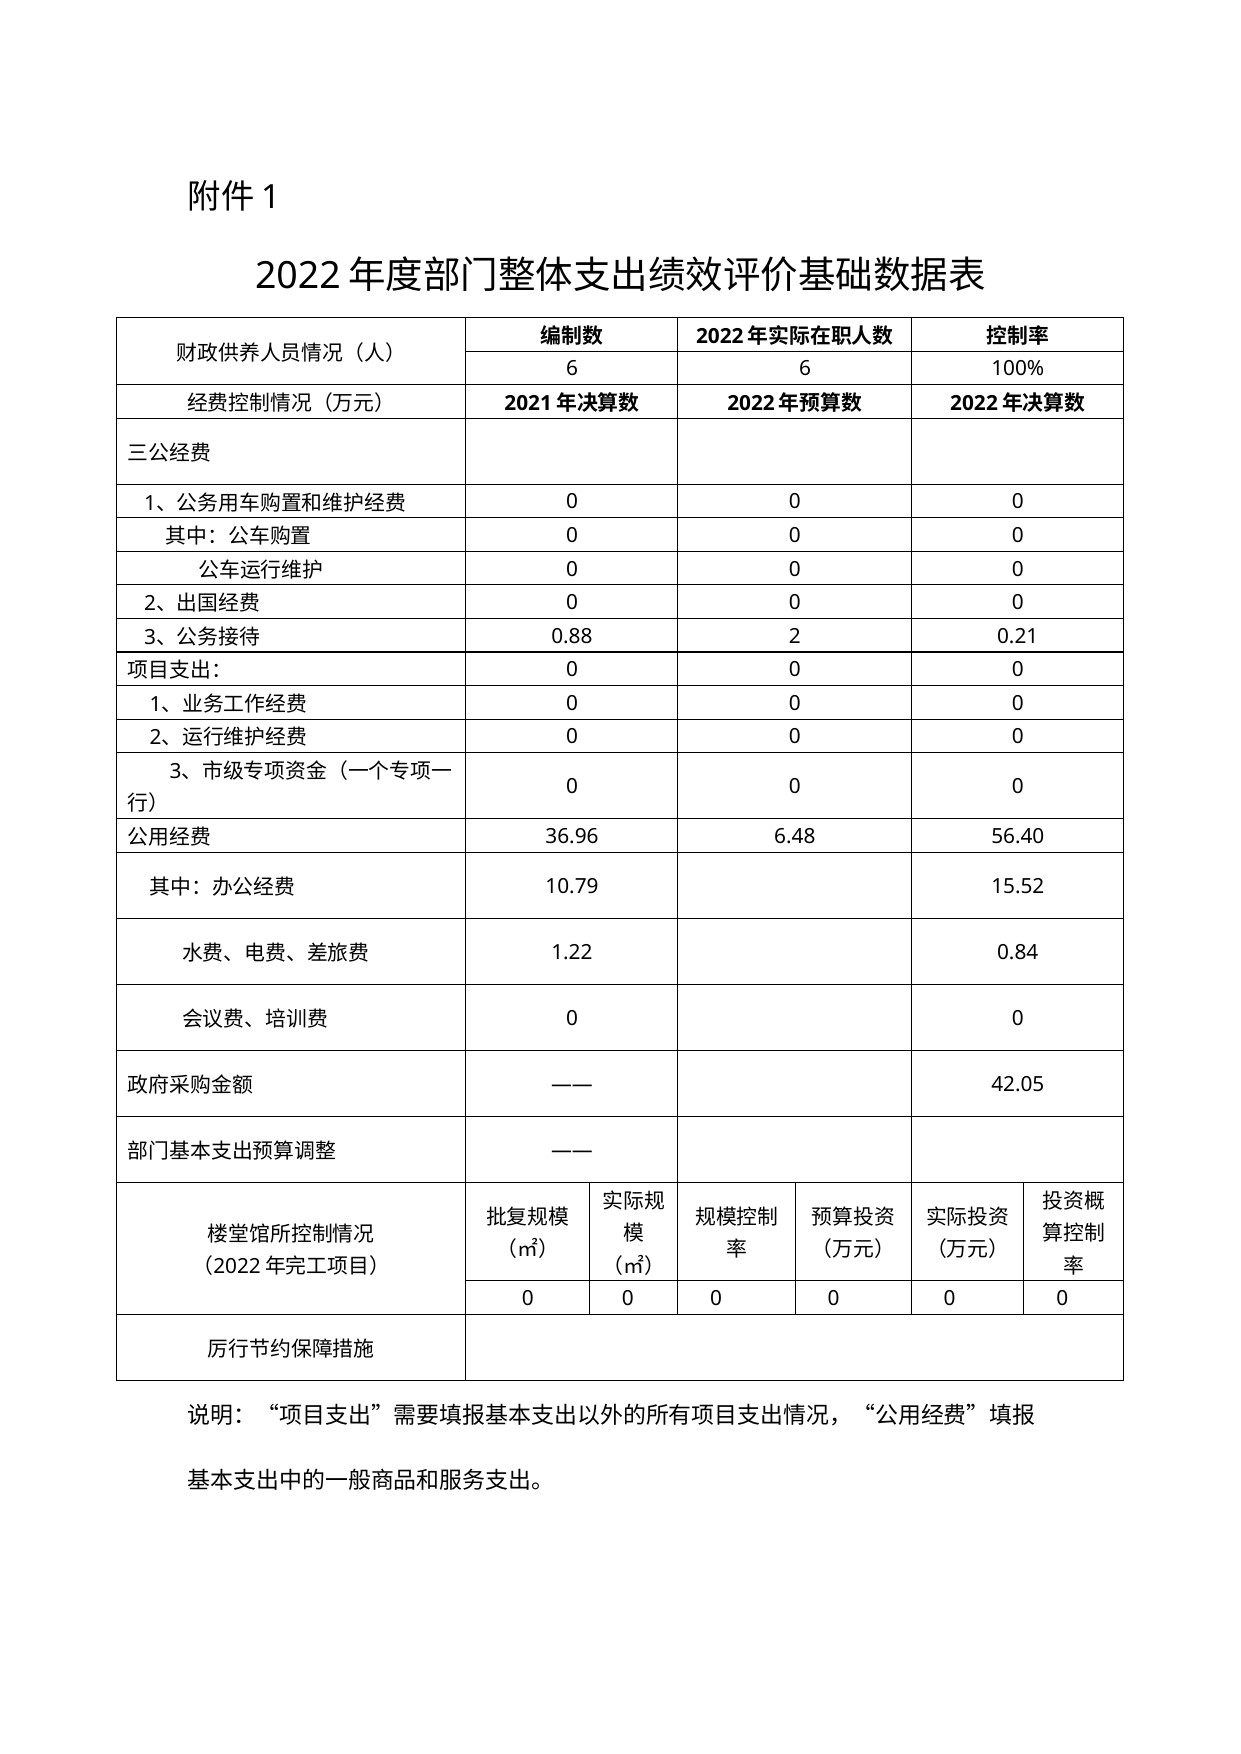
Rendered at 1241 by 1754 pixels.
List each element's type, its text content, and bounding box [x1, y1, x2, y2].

table_cell [466, 419, 677, 484]
table_cell 6 [466, 352, 677, 384]
table_cell 0 [466, 753, 677, 818]
table_cell [678, 985, 911, 1050]
table_cell 规模控制率 [678, 1183, 795, 1280]
table_cell 10.79 [466, 853, 677, 918]
table_cell 其中：公车购置 [117, 518, 465, 551]
table_cell 其中：办公经费 [117, 853, 465, 918]
table_cell 0.84 [912, 919, 1123, 984]
table_cell 0 [912, 518, 1123, 551]
table_cell 3、市级专项资金（一个专项一行） [117, 753, 465, 818]
table_cell 0 [678, 585, 911, 618]
table_cell 实际规模（㎡） [590, 1183, 677, 1280]
table_cell [678, 1117, 911, 1182]
table_cell 100% [912, 352, 1123, 384]
table_header 编制数 [466, 318, 677, 351]
table_cell 0 [466, 985, 677, 1050]
table_cell 0 [678, 686, 911, 718]
table_cell 政府采购金额 [117, 1051, 465, 1116]
table_header 财政供养人员情况（人） [117, 318, 465, 384]
table_cell 0 [912, 686, 1123, 718]
table_cell 0 [1024, 1281, 1123, 1314]
table_cell 0.88 [466, 619, 677, 651]
table_cell 0 [678, 518, 911, 551]
table_cell 2 [678, 619, 911, 651]
table_cell 0 [466, 518, 677, 551]
table_cell —— [466, 1051, 677, 1116]
text 说明：“项目支出”需要填报基本支出以外的所有项目支出情况，“公用经费”填报基本支出中的一般商品和服务支出。 [187, 1381, 1053, 1511]
table_cell 预算投资（万元） [796, 1183, 911, 1280]
table_cell 3、公务接待 [117, 619, 465, 651]
table_cell 0 [466, 585, 677, 618]
table_cell 1、公务用车购置和维护经费 [117, 485, 465, 517]
table_cell 2022年决算数 [912, 385, 1123, 418]
table_cell [678, 853, 911, 918]
table_cell 部门基本支出预算调整 [117, 1117, 465, 1182]
table_cell 会议费、培训费 [117, 985, 465, 1050]
table_cell 0 [466, 552, 677, 584]
table_cell [912, 1117, 1123, 1182]
table_cell 0 [912, 720, 1123, 752]
table_header 控制率 [912, 318, 1123, 351]
table_cell 0 [590, 1281, 677, 1314]
table_cell 0 [466, 686, 677, 718]
table_cell 0 [912, 653, 1123, 685]
table_cell 1.22 [466, 919, 677, 984]
table_cell 0 [678, 653, 911, 685]
table_cell 水费、电费、差旅费 [117, 919, 465, 984]
table_cell 0 [678, 1281, 795, 1314]
table_cell 0 [912, 1281, 1023, 1314]
table_cell 厉行节约保障措施 [117, 1315, 465, 1380]
table_cell —— [466, 1117, 677, 1182]
table_cell [678, 919, 911, 984]
table_cell [912, 419, 1123, 484]
table_cell 2、出国经费 [117, 585, 465, 618]
table_cell 6 [678, 352, 911, 384]
table_cell 项目支出： [117, 653, 465, 685]
table_cell 0 [466, 1281, 589, 1314]
table_cell 0 [912, 585, 1123, 618]
table_cell 2022年预算数 [678, 385, 911, 418]
text 附件1 [187, 162, 1053, 227]
table_cell 6.48 [678, 819, 911, 852]
table_cell 公用经费 [117, 819, 465, 852]
table_cell 投资概算控制率 [1024, 1183, 1123, 1280]
table_cell 楼堂馆所控制情况 （2022年完工项目） [117, 1183, 465, 1314]
table_header 2022年实际在职人数 [678, 318, 911, 351]
table_cell 0 [466, 720, 677, 752]
table_cell 公车运行维护 [117, 552, 465, 584]
table_cell 0 [912, 552, 1123, 584]
table_cell 1、业务工作经费 [117, 686, 465, 718]
table_cell 经费控制情况（万元） [117, 385, 465, 418]
table_cell 批复规模 （㎡） [466, 1183, 589, 1280]
table_cell 三公经费 [117, 419, 465, 484]
table_cell 0 [912, 985, 1123, 1050]
table_cell 0 [466, 653, 677, 685]
table_cell 0 [678, 485, 911, 517]
table_cell 0 [678, 552, 911, 584]
table_cell 0 [466, 485, 677, 517]
table_cell 实际投资（万元） [912, 1183, 1023, 1280]
table_cell 2、运行维护经费 [117, 720, 465, 752]
table_cell 2021年决算数 [466, 385, 677, 418]
table_cell 0 [796, 1281, 911, 1314]
table_cell 0 [912, 753, 1123, 818]
table_cell 0 [678, 753, 911, 818]
table_cell 15.52 [912, 853, 1123, 918]
table_cell 0 [912, 485, 1123, 517]
table_cell [678, 1051, 911, 1116]
table_cell 42.05 [912, 1051, 1123, 1116]
table_cell 0.21 [912, 619, 1123, 651]
table_cell [466, 1315, 1123, 1380]
table_cell 56.40 [912, 819, 1123, 852]
text 2022年度部门整体支出绩效评价基础数据表 [187, 239, 1053, 304]
table_cell [678, 419, 911, 484]
table_cell 0 [678, 720, 911, 752]
table_cell 36.96 [466, 819, 677, 852]
